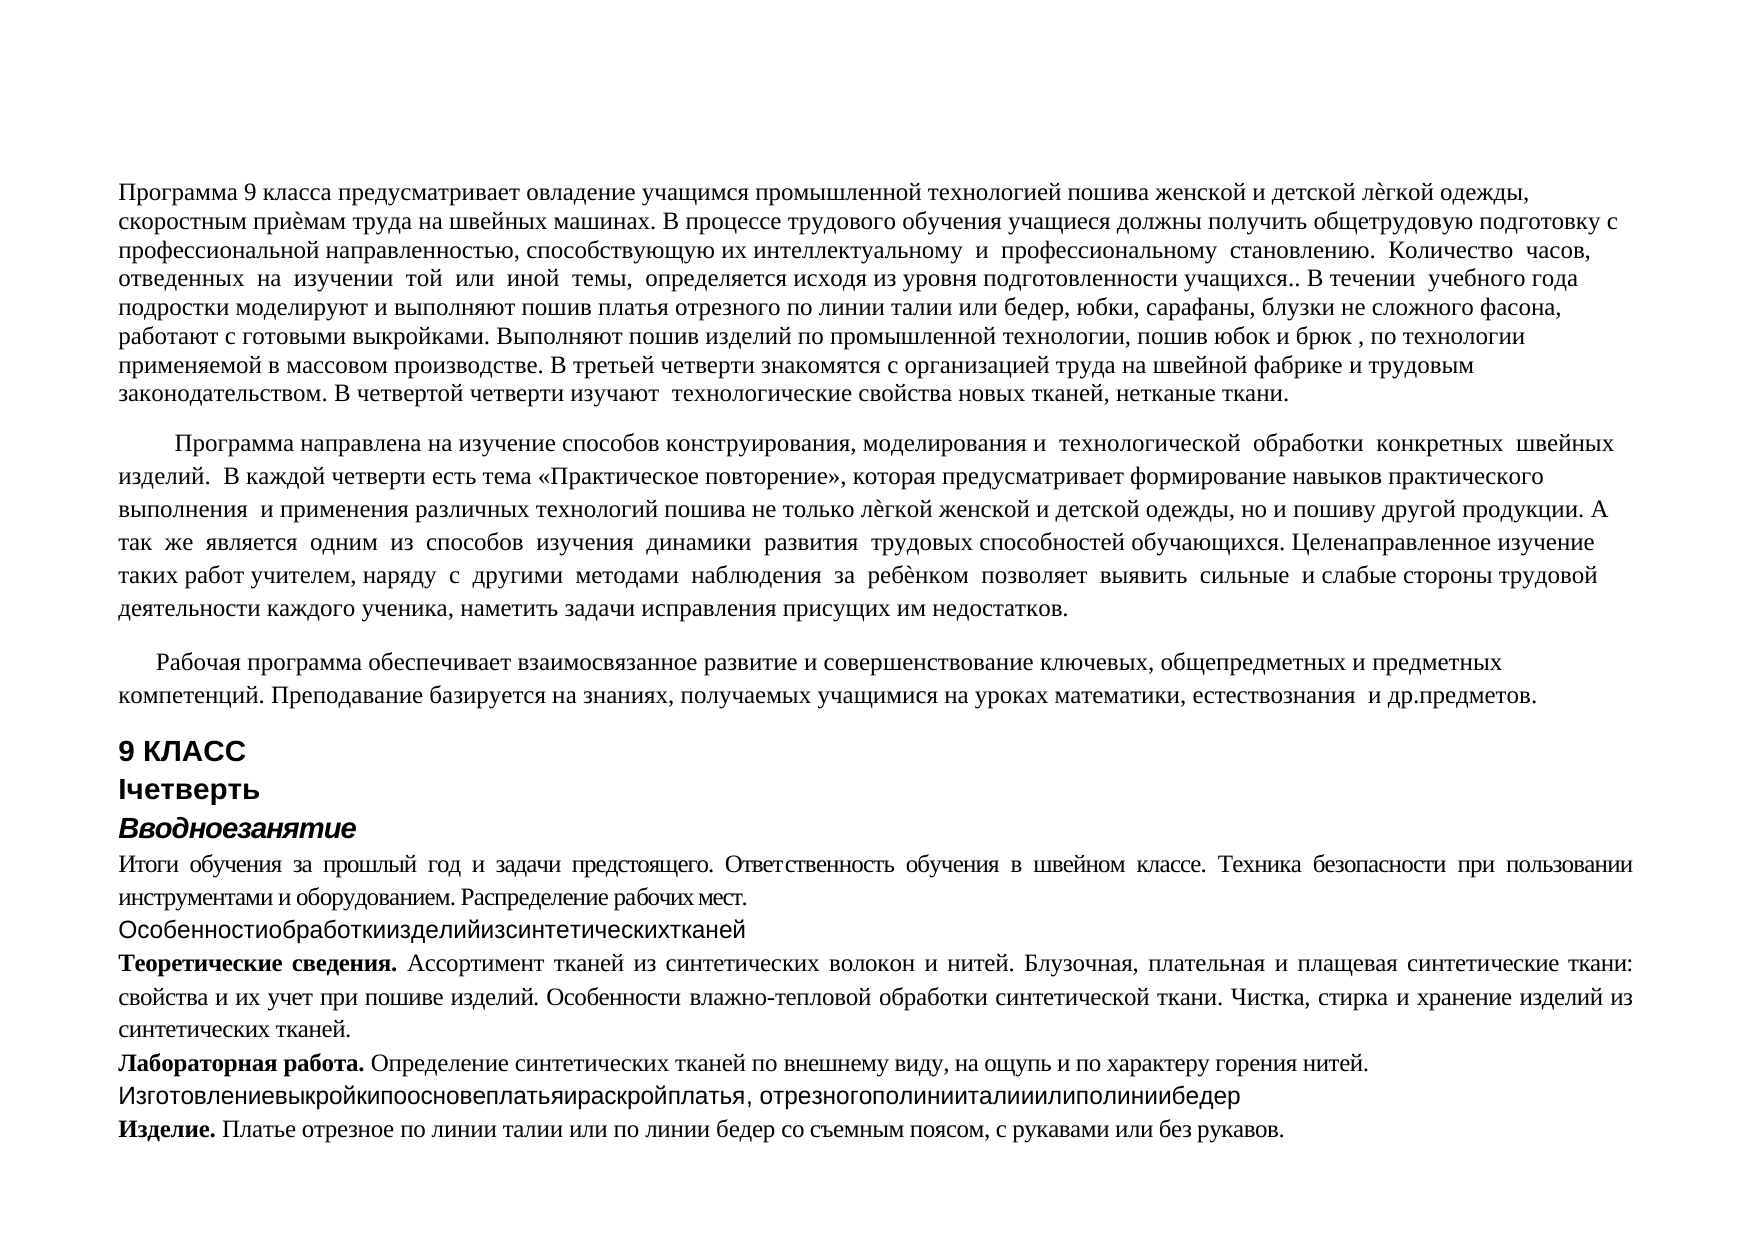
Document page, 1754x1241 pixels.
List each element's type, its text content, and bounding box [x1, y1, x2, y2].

text Итоги обучения за прошлый год и задачи предстоящего. Ответственность обучения в швейном классе. Техника безопасности при пользовании инструментами и оборудованием. Распределение рабочих мест. [118, 849, 1634, 911]
text Теоретические сведения. Ассортимент тканей из синтетических волокон и нитей. Блузочная, плательная и плащевая синтетические ткани: свойства и их учет при пошиве изделий. Особенности влажно-тепловой обработки синтетической ткани. Чистка, стирка и хранение изделий из синтетических тканей. [118, 948, 1633, 1043]
text Изделие. Платье отрезное по линии талии или по линии бедер со съемным поясом, с рукавами или без рукавов. [118, 1114, 1632, 1142]
text Вводноезанятие [118, 811, 1636, 844]
text Рабочая программа обеспечивает взаимосвязанное развитие и совершенствование ключевых, общепредметных и предметных компетенций. Преподавание базируется на знаниях, получаемых учащимися на уроках математики, естествознания и др.предметов. [118, 647, 1636, 709]
text Лабораторная работа. Определение синтетических тканей по внешнему виду, на ощупь и по характеру горения нитей. [118, 1048, 1633, 1076]
text Iчетверть [118, 772, 1130, 806]
text 9 КЛАСС [118, 734, 1130, 767]
text Программа направлена на изучение способов конструирования, моделирования и технологической обработки конкретных швейных изделий. В каждой четверти есть тема «Практическое повторение», которая предусматривает формирование навыков практического выполнения и применения различных технологий пошива не только лѐгкой женской и детской одежды, но и пошиву другой продукции. А так же является одним из способов изучения динамики развития трудовых способностей обучающихся. Целенаправленное изучение таких работ учителем, наряду с другими методами наблюдения за ребѐнком позволяет выявить сильные и слабые стороны трудовой деятельности каждого ученика, наметить задачи исправления присущих им недостатков. [118, 428, 1636, 622]
text Особенностиобработкиизделийизсинтетическихтканей [118, 916, 1636, 944]
text Программа 9 класса предусматривает овладение учащимся промышленной технологией пошива женской и детской лѐгкой одежды, скоростным приѐмам труда на швейных машинах. В процессе трудового обучения учащиеся должны получить общетрудовую подготовку с профессиональной направленностью, способствующую их интеллектуальному и профессиональному становлению. Количество часов, отведенных на изучении той или иной темы, определяется исходя из уровня подготовленности учащихся.. В течении учебного года подростки моделируют и выполняют пошив платья отрезного по линии талии или бедер, юбки, сарафаны, блузки не сложного фасона, работают с готовыми выкройками. Выполняют пошив изделий по промышленной технологии, пошив юбок и брюк , по технологии применяемой в массовом производстве. В третьей четверти знакомятся с организацией труда на швейной фабрике и трудовым законодательством. В четвертой четверти изучают технологические свойства новых тканей, нетканые ткани. [118, 177, 1636, 407]
text Изготовлениевыкройкипоосновеплатьяираскройплатья, отрезногополинииталииилиполиниибедер [118, 1081, 1636, 1109]
